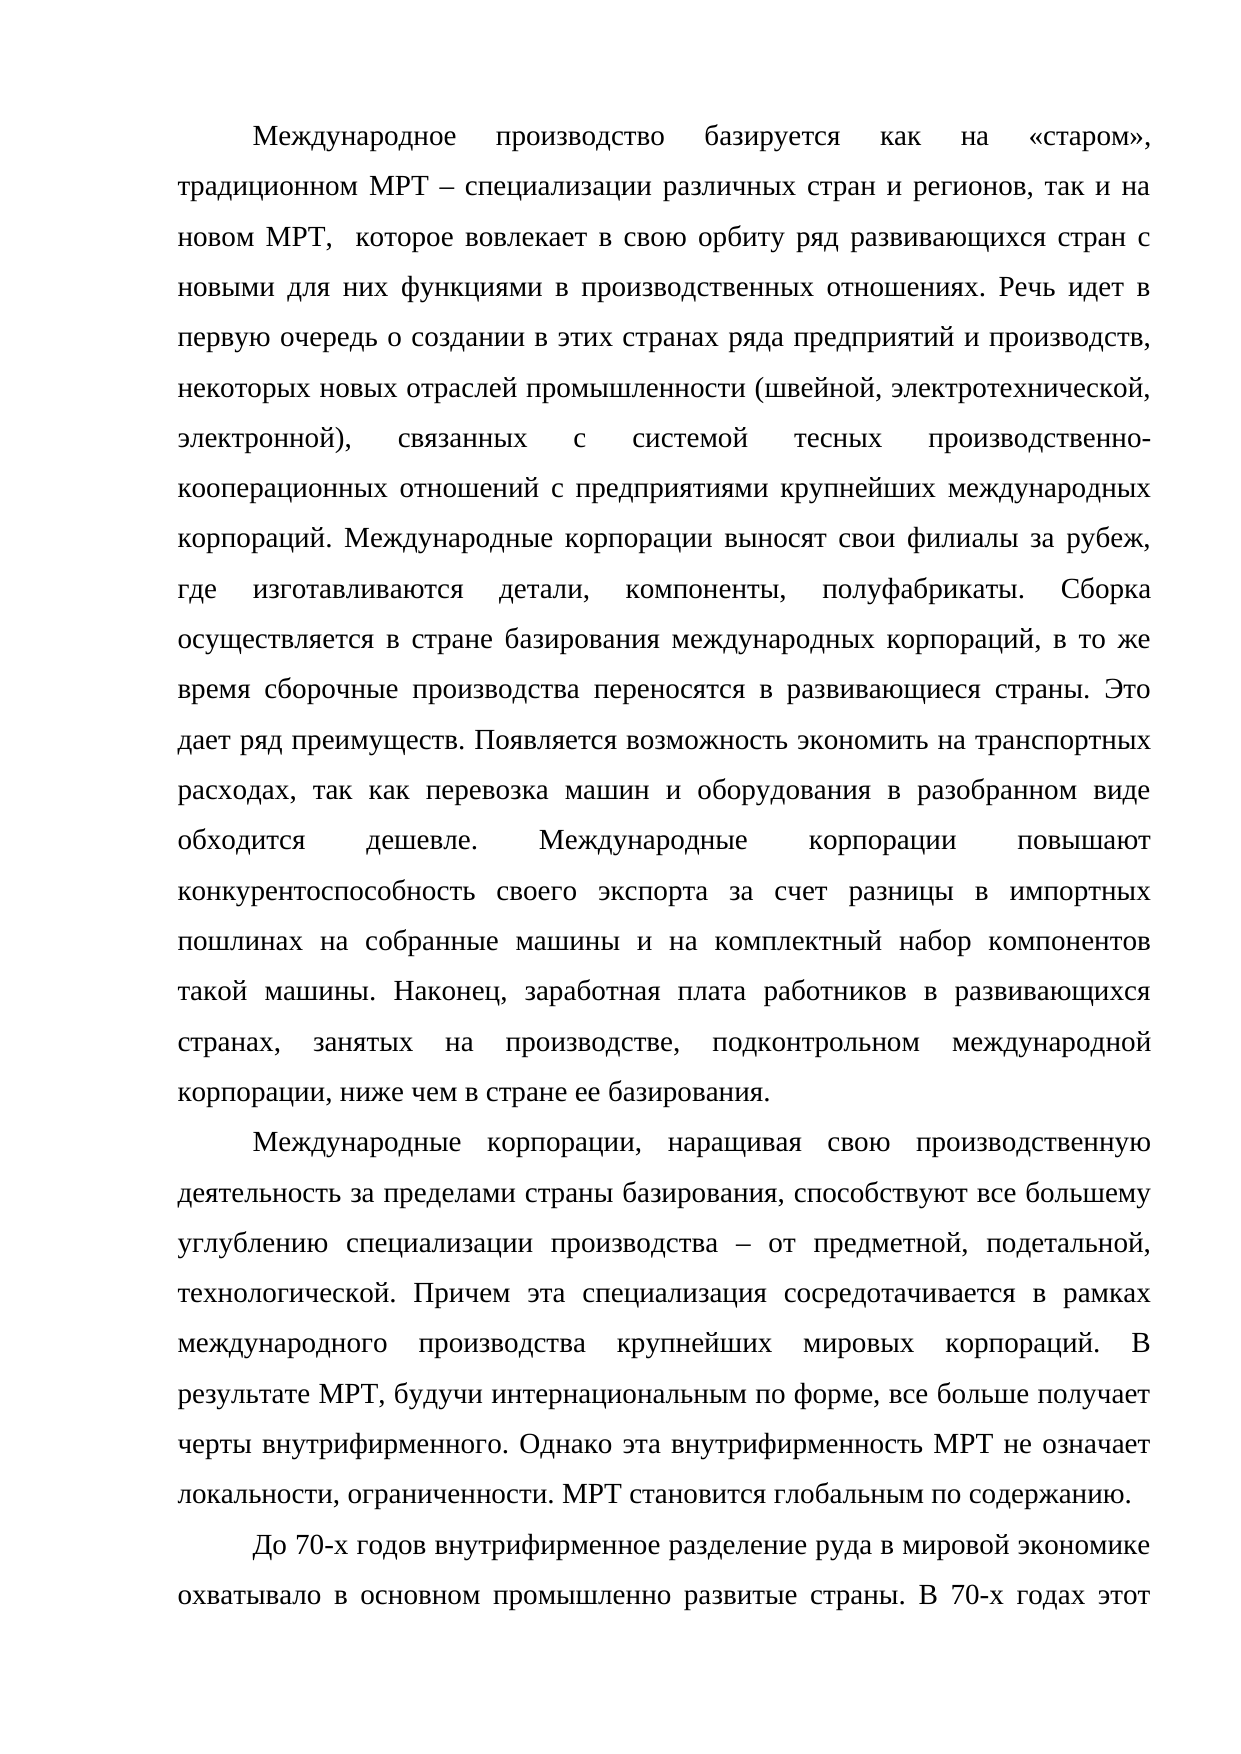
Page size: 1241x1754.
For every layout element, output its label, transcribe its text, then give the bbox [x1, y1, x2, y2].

text Международное производство базируется как на «старом», традиционном МРТ – специализации различных стран и регионов, так и на новом МРТ, которое вовлекает в свою орбиту ряд развивающихся стран с новыми для них функциями в производственных отношениях. Речь идет в первую очередь о создании в этих странах ряда предприятий и производств, некоторых новых отраслей промышленности (швейной, электротехнической, электронной), связанных с системой тесных производственно-кооперационных отношений с предприятиями крупнейших международных корпораций. Международные корпорации выносят свои филиалы за рубеж, где изготавливаются детали, компоненты, полуфабрикаты. Сборка осуществляется в стране базирования международных корпораций, в то же время сборочные производства переносятся в развивающиеся страны. Это дает ряд преимуществ. Появляется возможность экономить на транспортных расходах, так как перевозка машин и оборудования в разобранном виде обходится дешевле. Международные корпорации повышают конкурентоспособность своего экспорта за счет разницы в импортных пошлинах на собранные машины и на комплектный набор компонентов такой машины. Наконец, заработная плата работников в развивающихся странах, занятых на производстве, подконтрольном международной корпорации, ниже чем в стране ее базирования. [177, 118, 1152, 1108]
text Международные корпорации, наращивая свою производственную деятельность за пределами страны базирования, способствуют все большему углублению специализации производства – от предметной, подетальной, технологической. Причем эта специализация сосредотачивается в рамках международного производства крупнейших мировых корпораций. В результате МРТ, будучи интернациональным по форме, все больше получает черты внутрифирменного. Однако эта внутрифирменность МРТ не означает локальности, ограниченности. МРТ становится глобальным по содержанию. [177, 1124, 1152, 1510]
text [177, 1527, 1152, 1611]
